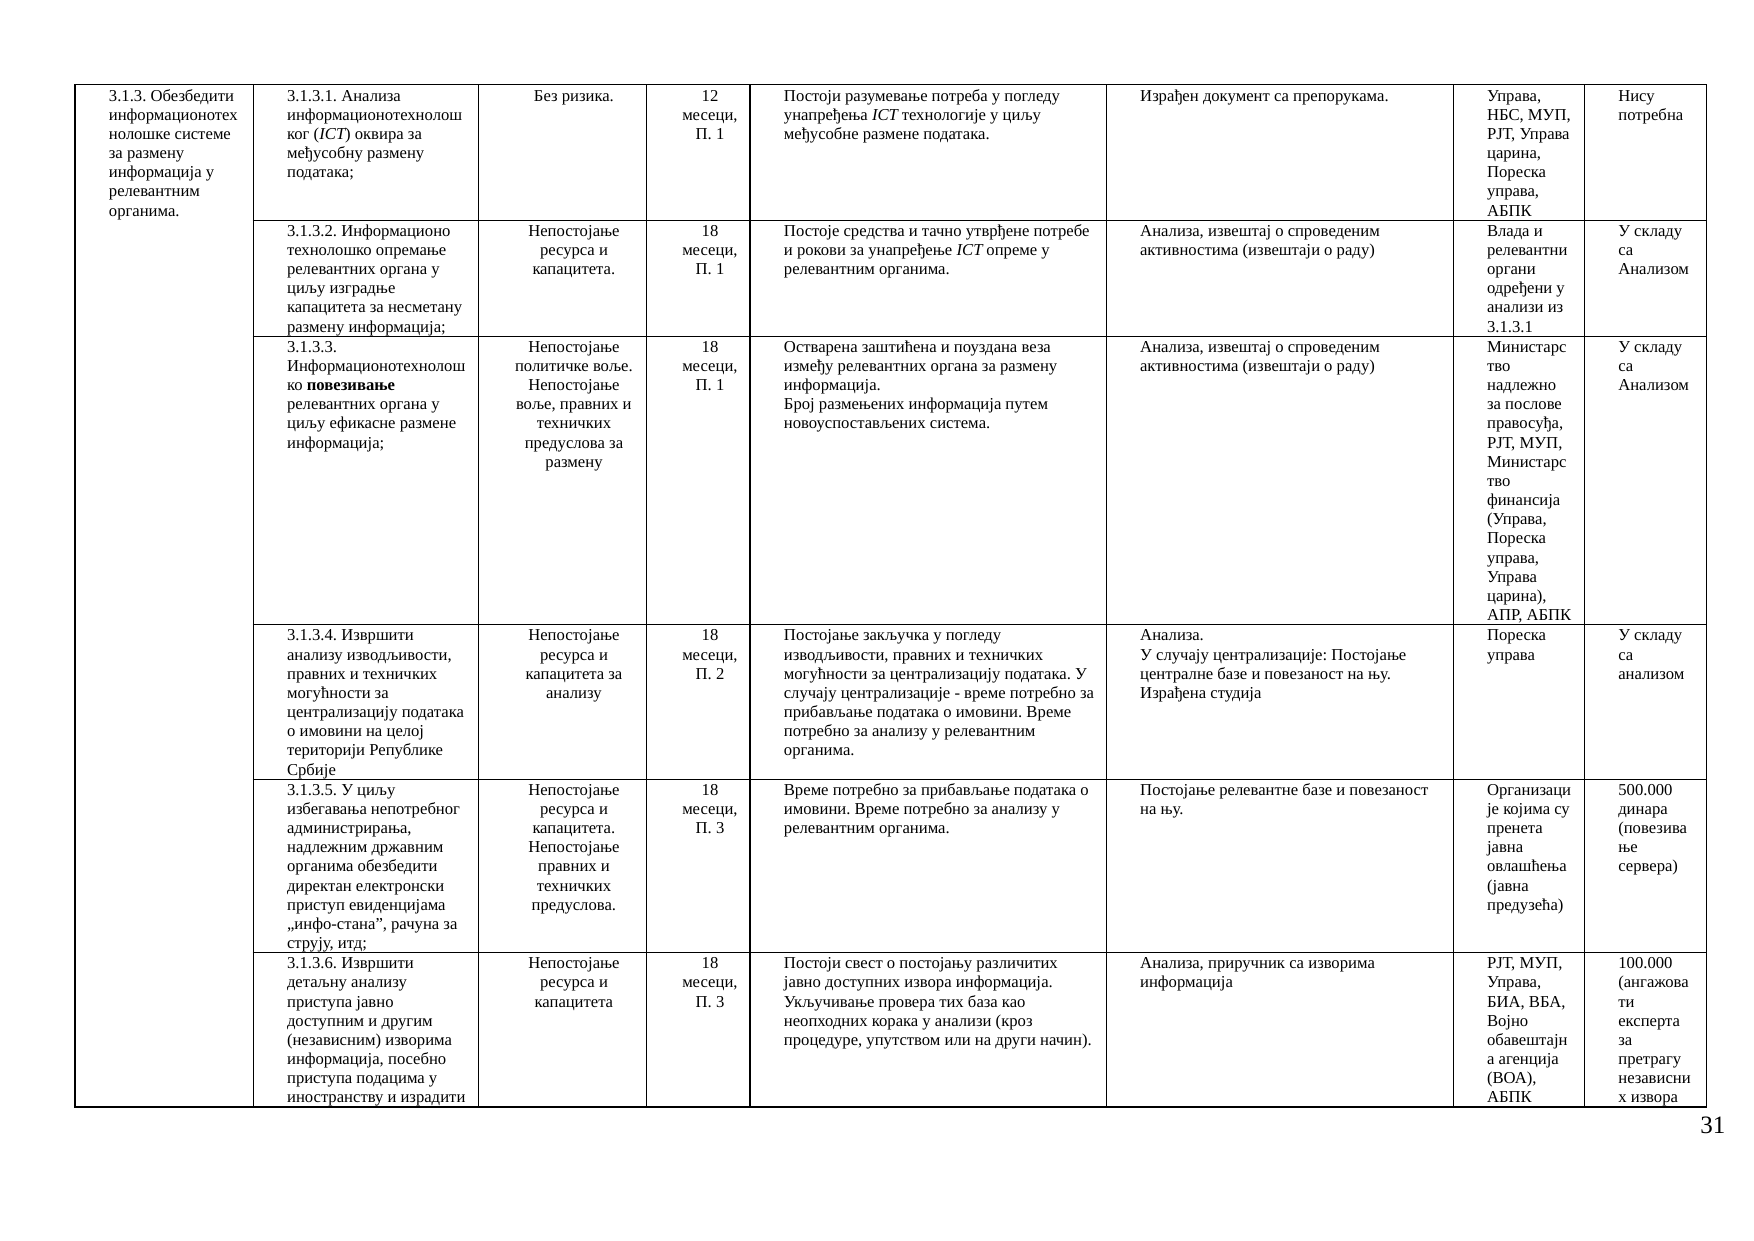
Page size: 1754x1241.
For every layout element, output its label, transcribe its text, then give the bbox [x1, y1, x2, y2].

table_cell Постојање закључка у погледу изводљивости, правних и техничких могућности за централизацију података. У случају централизације - време потребно за прибављање података о имовини. Време потребно за анализу у релевантним органима. [751, 625, 1106, 778]
table_cell Пореска управа [1454, 625, 1584, 778]
table_cell Организације којима су пренета јавна овлашћења (јавна предузећа) [1454, 780, 1584, 952]
table_cell Постоје средства и тачно утврђене потребе и рокови за унапређење ICT опреме у релевантним органима. [751, 221, 1106, 336]
table_cell Време потребно за прибављање података о имовини. Време потребно за анализу у релевантним органима. [751, 780, 1106, 952]
table_cell У складу са Анализом [1585, 221, 1706, 336]
table_cell Анализа, извештај о спроведеним активностима (извештаји о раду) [1107, 337, 1453, 624]
table_cell Нису потребна [1585, 85, 1706, 219]
table_cell Министарство надлежно за послове правосуђа, РЈТ, МУП, Министарство финансија (Управа, Пореска управа, Управа царина), АПР, АБПК [1454, 337, 1584, 624]
table_cell Непостојање ресурса и капацитета. [479, 221, 646, 336]
table_cell 18 месеци, П. 1 [647, 221, 749, 336]
table_cell Непостојање ресурса и капацитета за анализу [479, 625, 646, 778]
table_cell Постоји разумевање потреба у погледу унапређења ICT технологије у циљу међусобне размене података. [751, 85, 1106, 219]
table_cell У складу са анализом [1585, 625, 1706, 778]
table_cell 3.1.3.3. Информационотехнолошко повезивање релевантних органа у циљу ефикасне размене информација; [254, 337, 478, 624]
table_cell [1107, 953, 1453, 1106]
table_cell 18 месеци, П. 3 [647, 953, 749, 1106]
table_cell 18 месеци, П. 3 [647, 780, 749, 952]
table_cell 18 месеци, П. 2 [647, 625, 749, 778]
table_cell 3.1.3. Обезбедити информационотехнолошке системе за размену информација у релевантним органима. [76, 85, 253, 1106]
table_cell Израђен документ са препорукама. [1107, 85, 1453, 219]
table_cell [1585, 953, 1706, 1106]
table_cell Управа, НБС, МУП, РЈТ, Управа царина, Пореска управа, АБПК [1454, 85, 1584, 219]
table_cell Влада и релевантни органи одређени у анализи из 3.1.3.1 [1454, 221, 1584, 336]
table_cell Непостојање политичке воље. Непостојање воље, правних и техничких предуслова за размену [479, 337, 646, 624]
table_cell 500.000 динара (повезивање сервера) [1585, 780, 1706, 952]
table_cell Остварена заштићена и поуздана веза између релевантних органа за размену информација. Број размењених информација путем новоуспостављених система. [751, 337, 1106, 624]
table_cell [751, 953, 1106, 1106]
table_cell 3.1.3.1. Анализа информационотехнолошког (ICT) оквира за међусобну размену података; [254, 85, 478, 219]
table_cell 12 месеци, П. 1 [647, 85, 749, 219]
table_cell 3.1.3.5. У циљу избегавања непотребног администрирања, надлежним државним органима обезбедити директан електронски приступ евиденцијама „инфо-стана”, рачуна за струју, итд; [254, 780, 478, 952]
table_cell Анализа, извештај о спроведеним активностима (извештаји о раду) [1107, 221, 1453, 336]
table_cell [254, 953, 478, 1106]
table_cell Непостојање ресурса и капацитета. Непостојање правних и техничких предуслова. [479, 780, 646, 952]
table_cell 3.1.3.4. Извршити анализу изводљивости, правних и техничких могућности за централизацију података о имовини на целој територији Републике Србије [254, 625, 478, 778]
table_cell 3.1.3.2. Информационо технолошко опремање релевантних органа у циљу изградње капацитета за несметану размену информација; [254, 221, 478, 336]
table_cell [479, 953, 646, 1106]
table_cell У складу са Анализом [1585, 337, 1706, 624]
table_cell Без ризика. [479, 85, 646, 219]
table_cell Постојање релевантне базе и повезаност на њу. [1107, 780, 1453, 952]
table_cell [1454, 953, 1584, 1106]
table_cell 18 месеци, П. 1 [647, 337, 749, 624]
table_cell Анализа. У случају централизације: Постојање централне базе и повезаност на њу. Израђена студија [1107, 625, 1453, 778]
